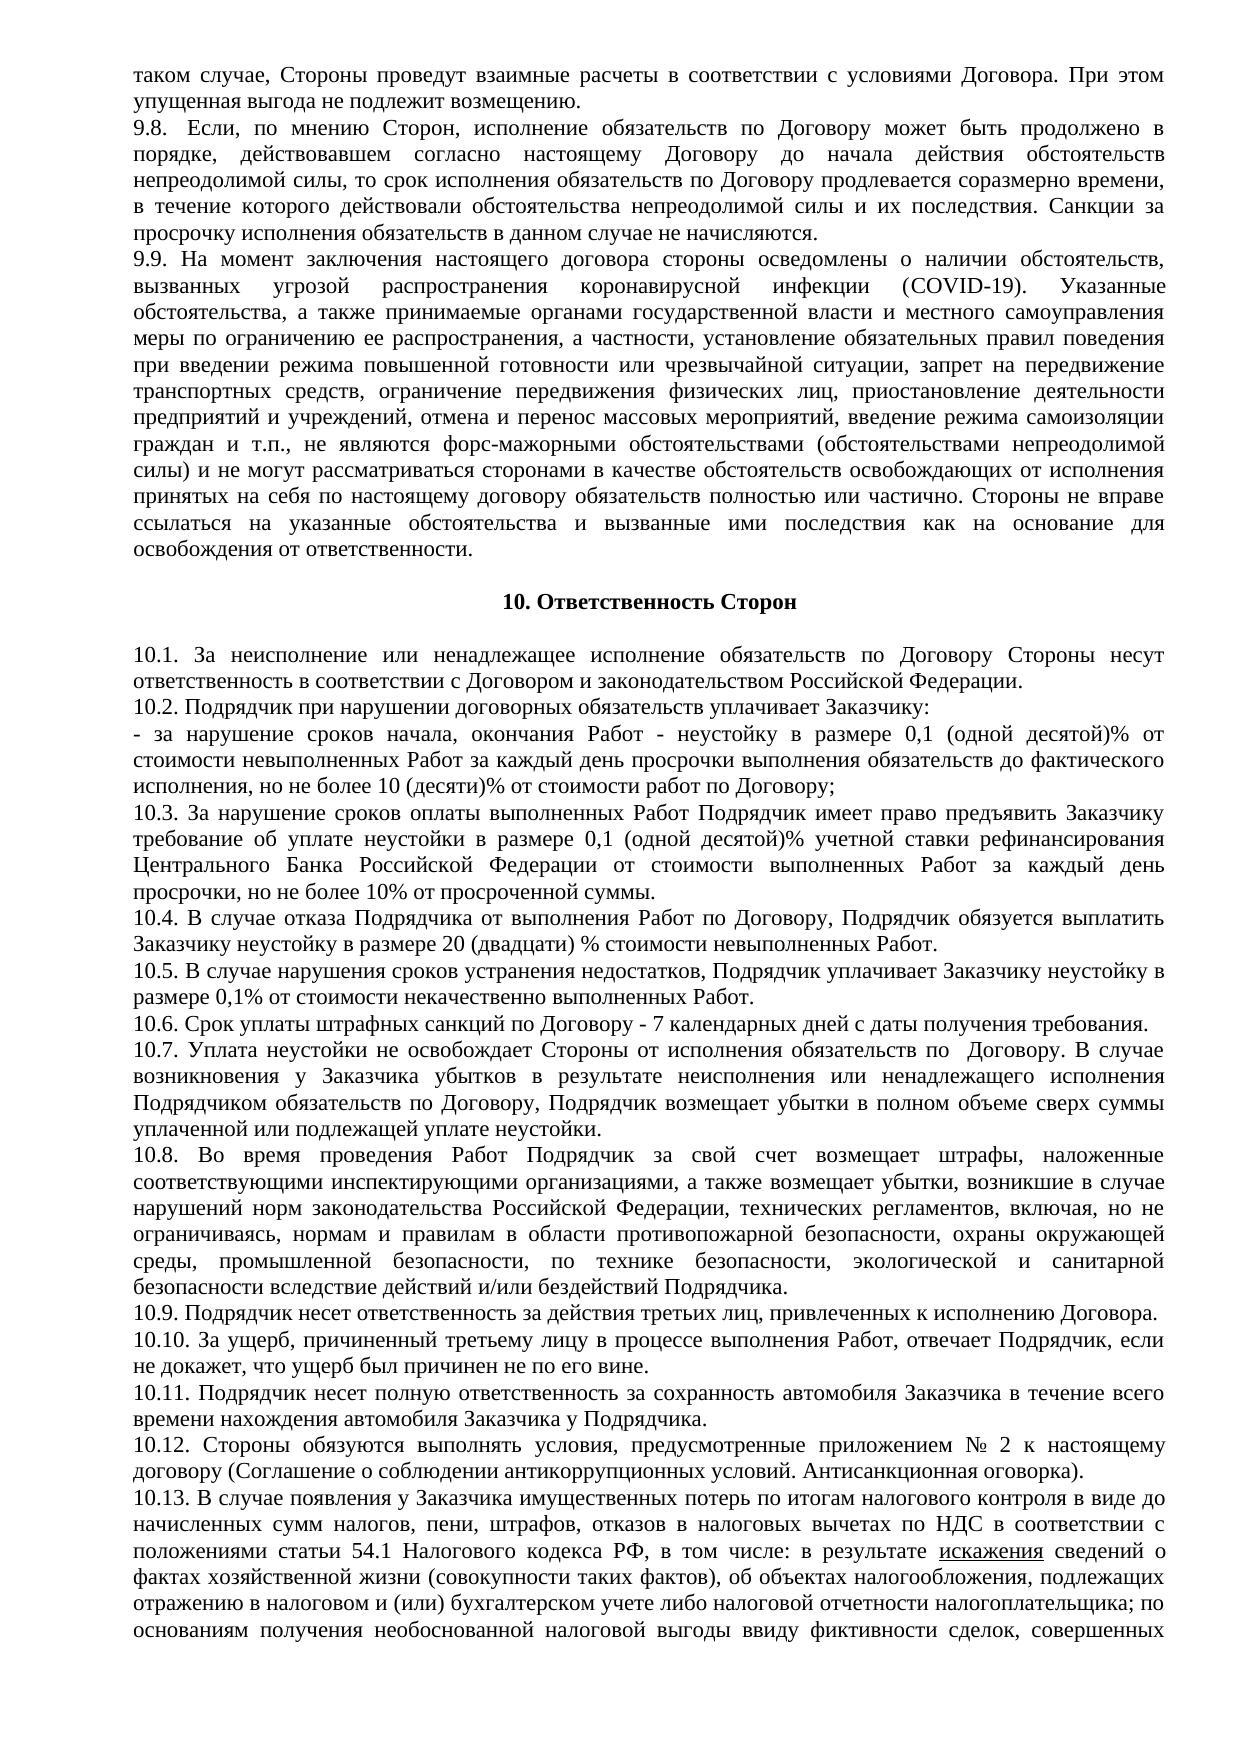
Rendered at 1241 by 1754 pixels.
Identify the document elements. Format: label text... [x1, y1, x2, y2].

text 10.2. Подрядчик при нарушении договорных обязательств уплачивает Заказчику: [133, 693, 1166, 720]
list 9.9. На момент заключения настоящего договора стороны осведомлены о наличии обстоятельств, вызванных угрозой распространения коронавирусной инфекции (COVID-19). Указанные обстоятельства, а также принимаемые органами государственной власти и местного самоуправления меры по ограничению ее распространения, а частности, установление обязательных правил поведения при введении режима повышенной готовности или чрезвычайной ситуации, запрет на передвижение транспортных средств, ограничение передвижения физических лиц, приостановление деятельности предприятий и учреждений, отмена и перенос массовых мероприятий, введение режима самоизоляции граждан и т.п., не являются форс-мажорными обстоятельствами (обстоятельствами непреодолимой силы) и не могут рассматриваться сторонами в качестве обстоятельств освобождающих от исполнения принятых на себя по настоящему договору обязательств полностью или частично. Стороны не вправе ссылаться на указанные обстоятельства и вызванные ими последствия как на основание для освобождения от ответственности. [133, 245, 1166, 562]
text 10. Ответственность Сторон [133, 588, 1166, 614]
text - за нарушение сроков начала, окончания Работ - неустойку в размере 0,1 (одной десятой)% от стоимости невыполненных Работ за каждый день просрочки выполнения обязательств до фактического исполнения, но не более 10 (десяти)% от стоимости работ по Договору; [133, 720, 1166, 799]
text 10.4. В случае отказа Подрядчика от выполнения Работ по Договору, Подрядчик обязуется выплатить Заказчику неустойку в размере 20 (двадцати) % стоимости невыполненных Работ. [133, 904, 1166, 957]
text 10.3. За нарушение сроков оплаты выполненных Работ Подрядчик имеет право предъявить Заказчику требование об уплате неустойки в размере 0,1 (одной десятой)% учетной ставки рефинансирования Центрального Банка Российской Федерации от стоимости выполненных Работ за каждый день просрочки, но не более 10% от просроченной суммы. [133, 799, 1166, 904]
text 10.9. Подрядчик несет ответственность за действия третьих лиц, привлеченных к исполнению Договора. [133, 1299, 1166, 1326]
list 9.8. Если, по мнению Сторон, исполнение обязательств по Договору может быть продолжено в порядке, действовавшем согласно настоящему Договору до начала действия обстоятельств непреодолимой силы, то срок исполнения обязательств по Договору продлевается соразмерно времени, в течение которого действовали обстоятельства непреодолимой силы и их последствия. Санкции за просрочку исполнения обязательств в данном случае не начисляются. [133, 113, 1166, 245]
text 10.5. В случае нарушения сроков устранения недостатков, Подрядчик уплачивает Заказчику неустойку в размере 0,1% от стоимости некачественно выполненных Работ. [133, 957, 1166, 1009]
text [133, 1484, 1166, 1642]
text 10.7. Уплата неустойки не освобождает Стороны от исполнения обязательств по Договору. В случае возникновения у Заказчика убытков в результате неисполнения или ненадлежащего исполнения Подрядчиком обязательств по Договору, Подрядчик возмещает убытки в полном объеме сверх суммы уплаченной или подлежащей уплате неустойки. [133, 1036, 1166, 1141]
text 10.1. За неисполнение или ненадлежащее исполнение обязательств по Договору Стороны несут ответственность в соответствии с Договором и законодательством Российской Федерации. [133, 641, 1166, 693]
text 10.12. Стороны обязуются выполнять условия, предусмотренные приложением № 2 к настоящему договору (Соглашение о соблюдении антикоррупционных условий. Антисанкционная оговорка). [133, 1431, 1166, 1484]
text 10.6. Срок уплаты штрафных санкций по Договору - 7 календарных дней с даты получения требования. [133, 1009, 1166, 1036]
text 10.10. За ущерб, причиненный третьему лицу в процессе выполнения Работ, отвечает Подрядчик, если не докажет, что ущерб был причинен не по его вине. [133, 1326, 1166, 1378]
text 10.8. Во время проведения Работ Подрядчик за свой счет возмещает штрафы, наложенные соответствующими инспектирующими организациями, а также возмещает убытки, возникшие в случае нарушений норм законодательства Российской Федерации, технических регламентов, включая, но не ограничиваясь, нормам и правилам в области противопожарной безопасности, охраны окружающей среды, промышленной безопасности, по технике безопасности, экологической и санитарной безопасности вследствие действий и/или бездействий Подрядчика. [133, 1141, 1166, 1299]
text 10.11. Подрядчик несет полную ответственность за сохранность автомобиля Заказчика в течение всего времени нахождения автомобиля Заказчика у Подрядчика. [133, 1378, 1166, 1431]
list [133, 61, 1166, 113]
